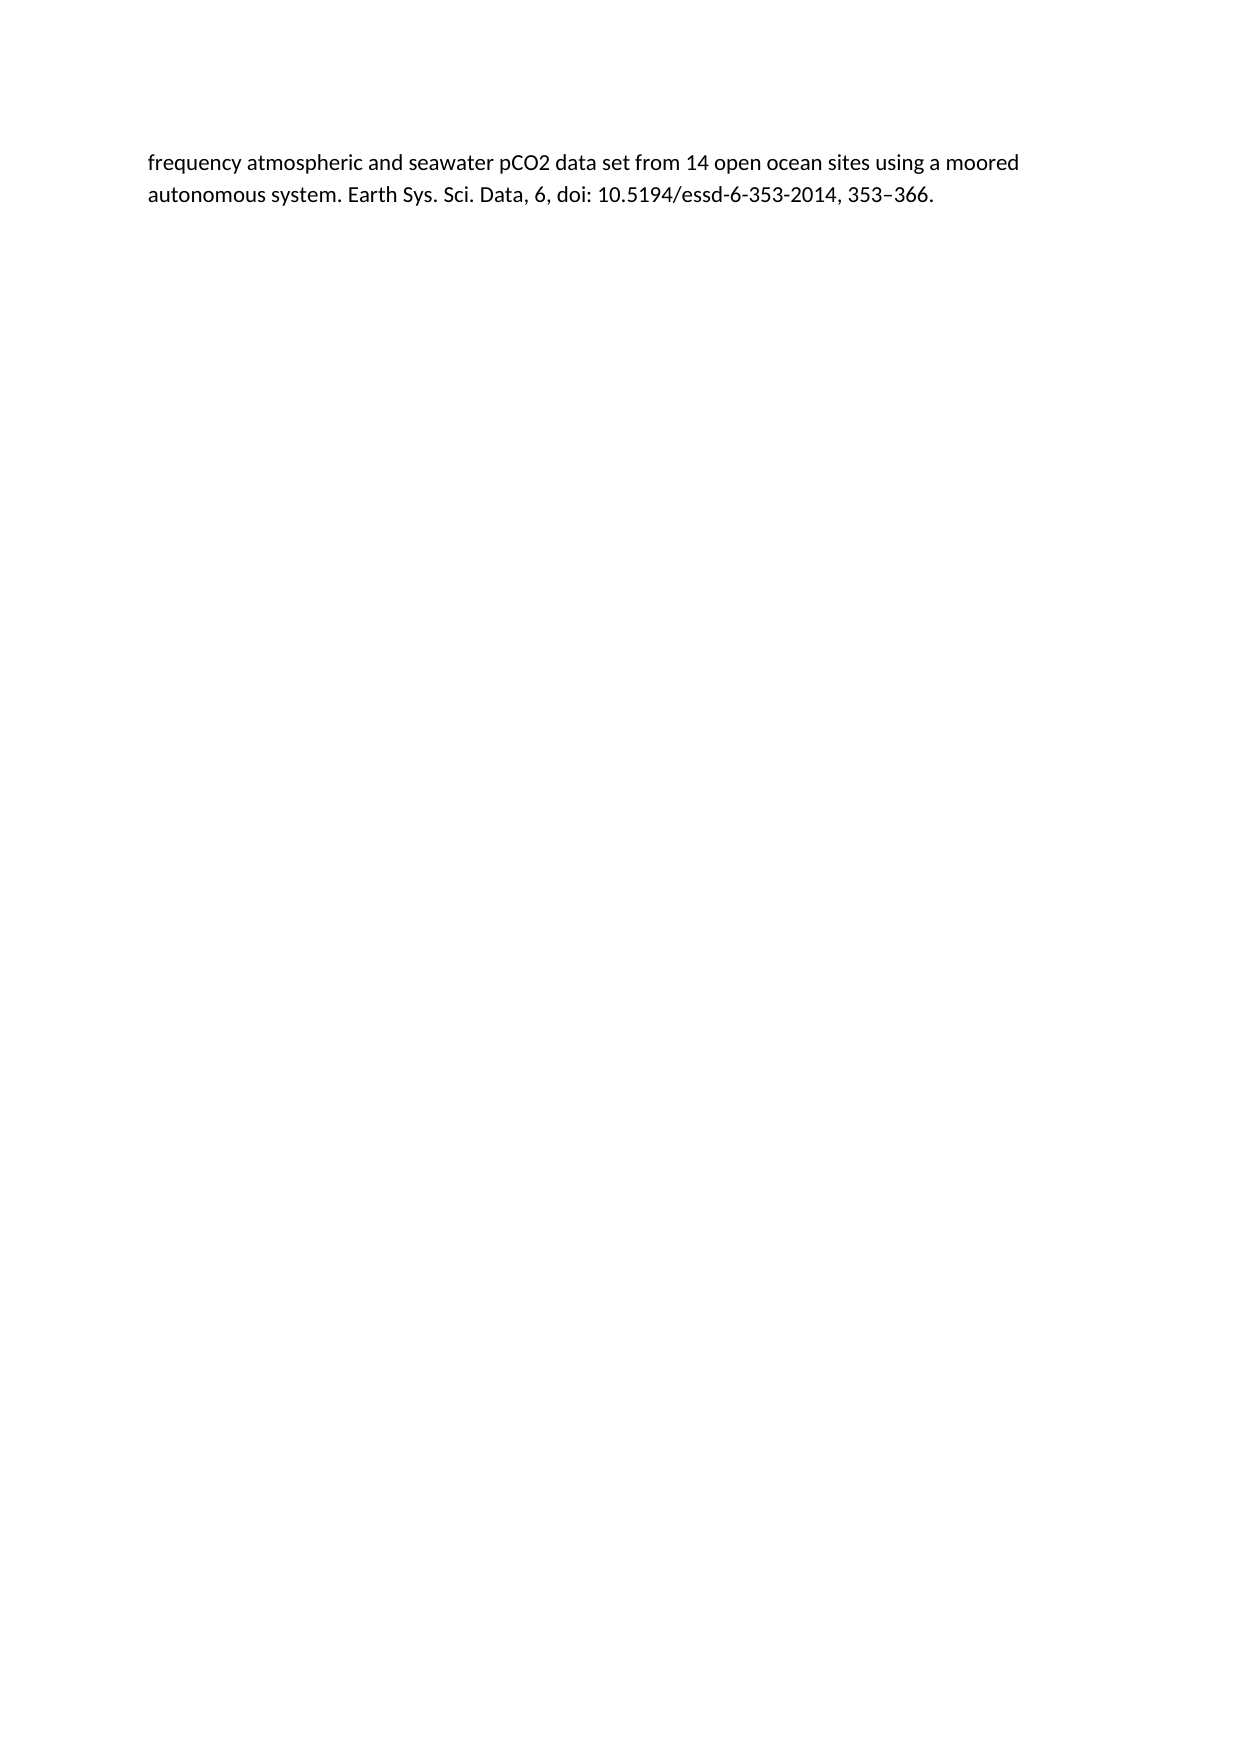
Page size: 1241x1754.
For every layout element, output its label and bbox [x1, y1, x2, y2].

text [148, 148, 1093, 208]
